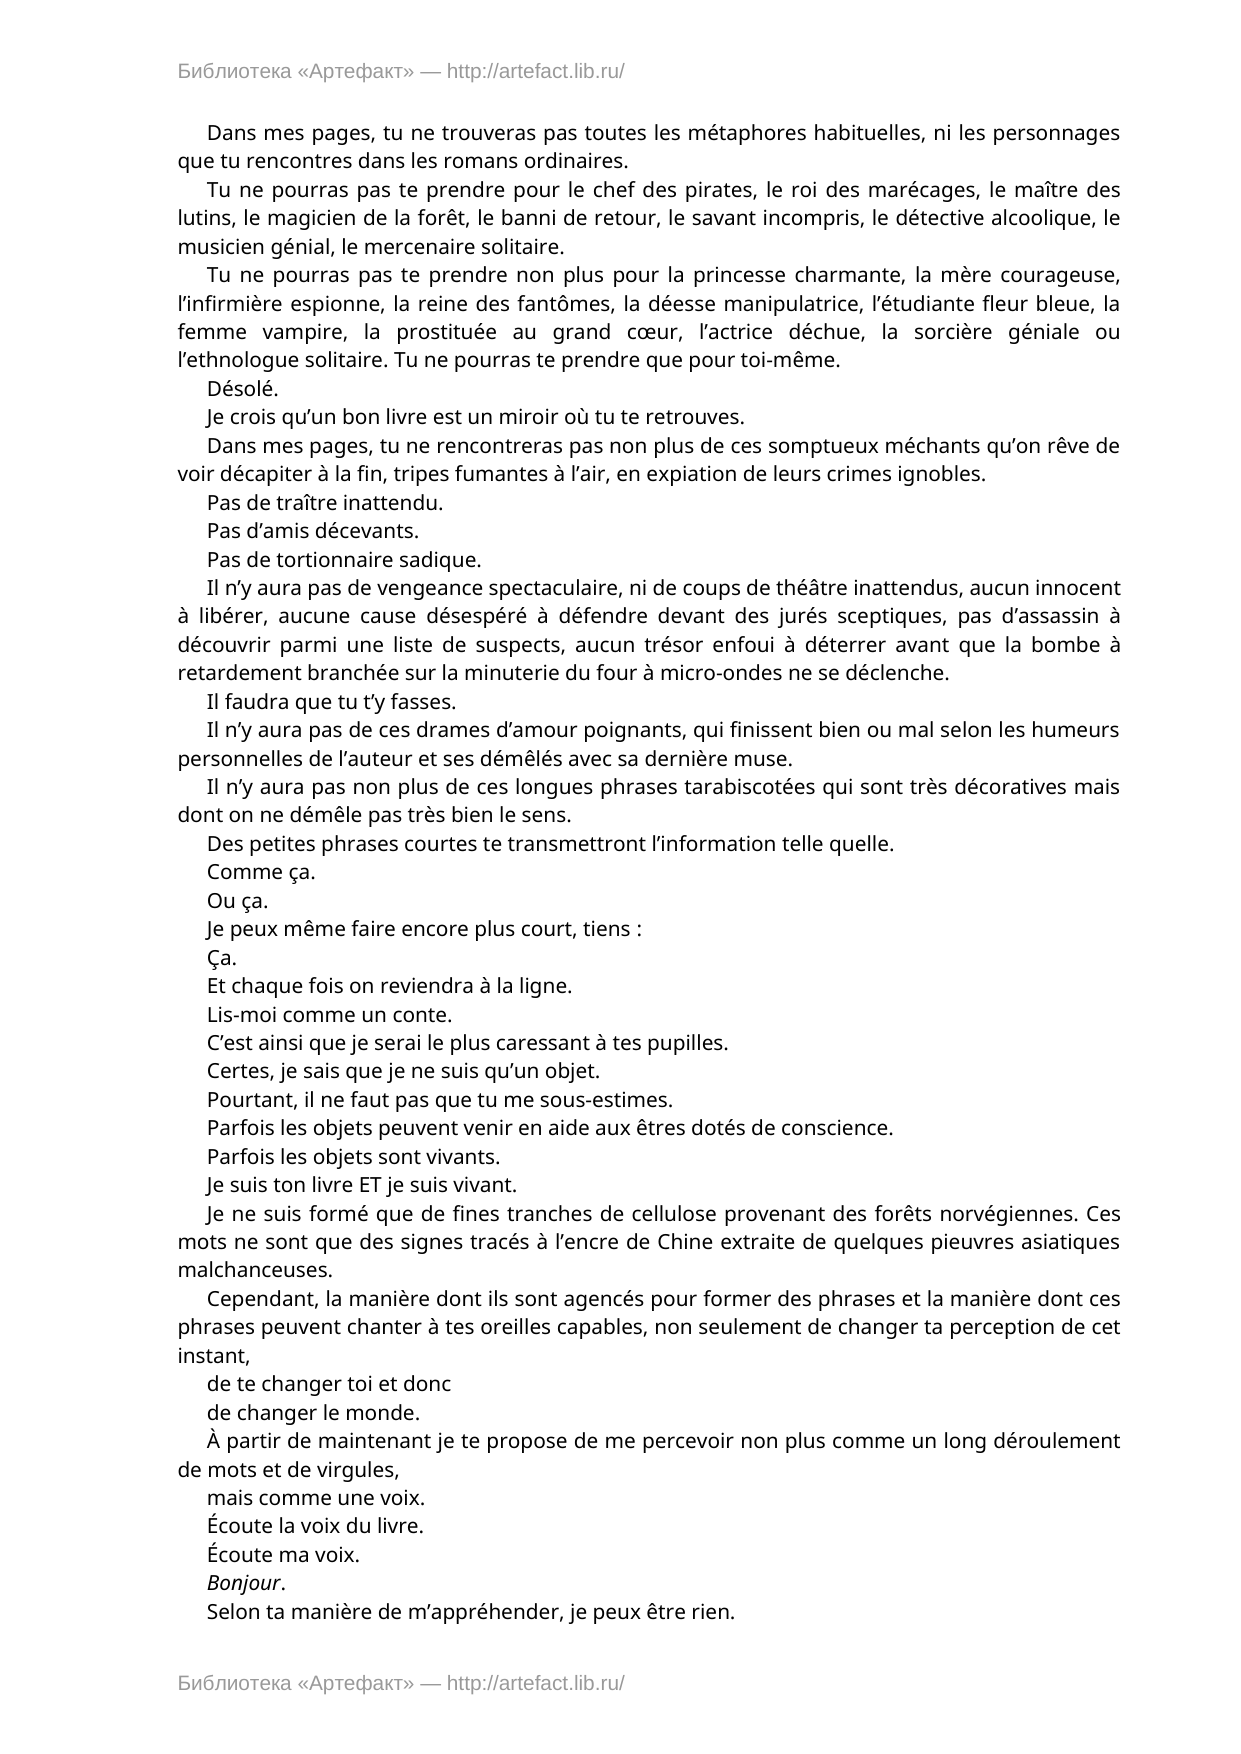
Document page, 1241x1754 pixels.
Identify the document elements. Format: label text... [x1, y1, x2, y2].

text Bonjour. [177, 1568, 1122, 1597]
text Pas d’amis décevants. [177, 516, 1122, 545]
text Je peux même faire encore plus court, tiens : [177, 914, 1122, 943]
text Et chaque fois on reviendra à la ligne. [177, 971, 1122, 1000]
text Désolé. [177, 374, 1122, 402]
text Pas de traître inattendu. [177, 488, 1122, 516]
text C’est ainsi que je serai le plus caressant à tes pupilles. [177, 1028, 1122, 1057]
text Je ne suis formé que de fines tranches de cellulose provenant des forêts norvégiennes. Ces mots ne sont que des signes tracés à l’encre de Chine extraite de quelques pieuvres asiatiques malchanceuses. [177, 1199, 1122, 1284]
text Dans mes pages, tu ne rencontreras pas non plus de ces somptueux méchants qu’on rêve de voir décapiter à la fin, tripes fumantes à l’air, en expiation de leurs crimes ignobles. [177, 431, 1122, 488]
text Pourtant, il ne faut pas que tu me sous-estimes. [177, 1085, 1122, 1113]
text mais comme une voix. [177, 1483, 1122, 1512]
text Cependant, la manière dont ils sont agencés pour former des phrases et la manière dont ces phrases peuvent chanter à tes oreilles capables, non seulement de changer ta perception de cet instant, [177, 1284, 1122, 1369]
text Dans mes pages, tu ne trouveras pas toutes les métaphores habituelles, ni les personnages que tu rencontres dans les romans ordinaires. [177, 118, 1122, 175]
text Tu ne pourras pas te prendre non plus pour la princesse charmante, la mère courageuse, l’infirmière espionne, la reine des fantômes, la déesse manipulatrice, l’étudiante fleur bleue, la femme vampire, la prostituée au grand cœur, l’actrice déchue, la sorcière géniale ou l’ethnologue solitaire. Tu ne pourras te prendre que pour toi-même. [177, 260, 1122, 374]
text Parfois les objets peuvent venir en aide aux êtres dotés de conscience. [177, 1113, 1122, 1142]
text Il n’y aura pas de ces drames d’amour poignants, qui finissent bien ou mal selon les humeurs personnelles de l’auteur et ses démêlés avec sa dernière muse. [177, 715, 1122, 772]
text Il n’y aura pas de vengeance spectaculaire, ni de coups de théâtre inattendus, aucun innocent à libérer, aucune cause désespéré à défendre devant des jurés sceptiques, pas d’assassin à découvrir parmi une liste de suspects, aucun trésor enfoui à déterrer avant que la bombe à retardement branchée sur la minuterie du four à micro-ondes ne se déclenche. [177, 573, 1122, 687]
text Je crois qu’un bon livre est un miroir où tu te retrouves. [177, 402, 1122, 431]
text de te changer toi et donc [177, 1369, 1122, 1398]
text Il n’y aura pas non plus de ces longues phrases tarabiscotées qui sont très décoratives mais dont on ne démêle pas très bien le sens. [177, 772, 1122, 829]
text de changer le monde. [177, 1398, 1122, 1426]
text Ou ça. [177, 886, 1122, 914]
text Il faudra que tu t’y fasses. [177, 687, 1122, 715]
text À partir de maintenant je te propose de me percevoir non plus comme un long déroulement de mots et de virgules, [177, 1426, 1122, 1483]
text Écoute la voix du livre. [177, 1512, 1122, 1540]
text Comme ça. [177, 857, 1122, 886]
text Parfois les objets sont vivants. [177, 1142, 1122, 1170]
text Écoute ma voix. [177, 1540, 1122, 1568]
text Ça. [177, 943, 1122, 971]
text Certes, je sais que je ne suis qu’un objet. [177, 1057, 1122, 1085]
text Pas de tortionnaire sadique. [177, 545, 1122, 573]
text Lis-moi comme un conte. [177, 1000, 1122, 1028]
text Des petites phrases courtes te transmettront l’information telle quelle. [177, 829, 1122, 857]
text Tu ne pourras pas te prendre pour le chef des pirates, le roi des marécages, le maître des lutins, le magicien de la forêt, le banni de retour, le savant incompris, le détective alcoolique, le musicien génial, le mercenaire solitaire. [177, 175, 1122, 260]
text Selon ta manière de m’appréhender, je peux être rien. [177, 1597, 1122, 1625]
text Je suis ton livre ET je suis vivant. [177, 1170, 1122, 1199]
